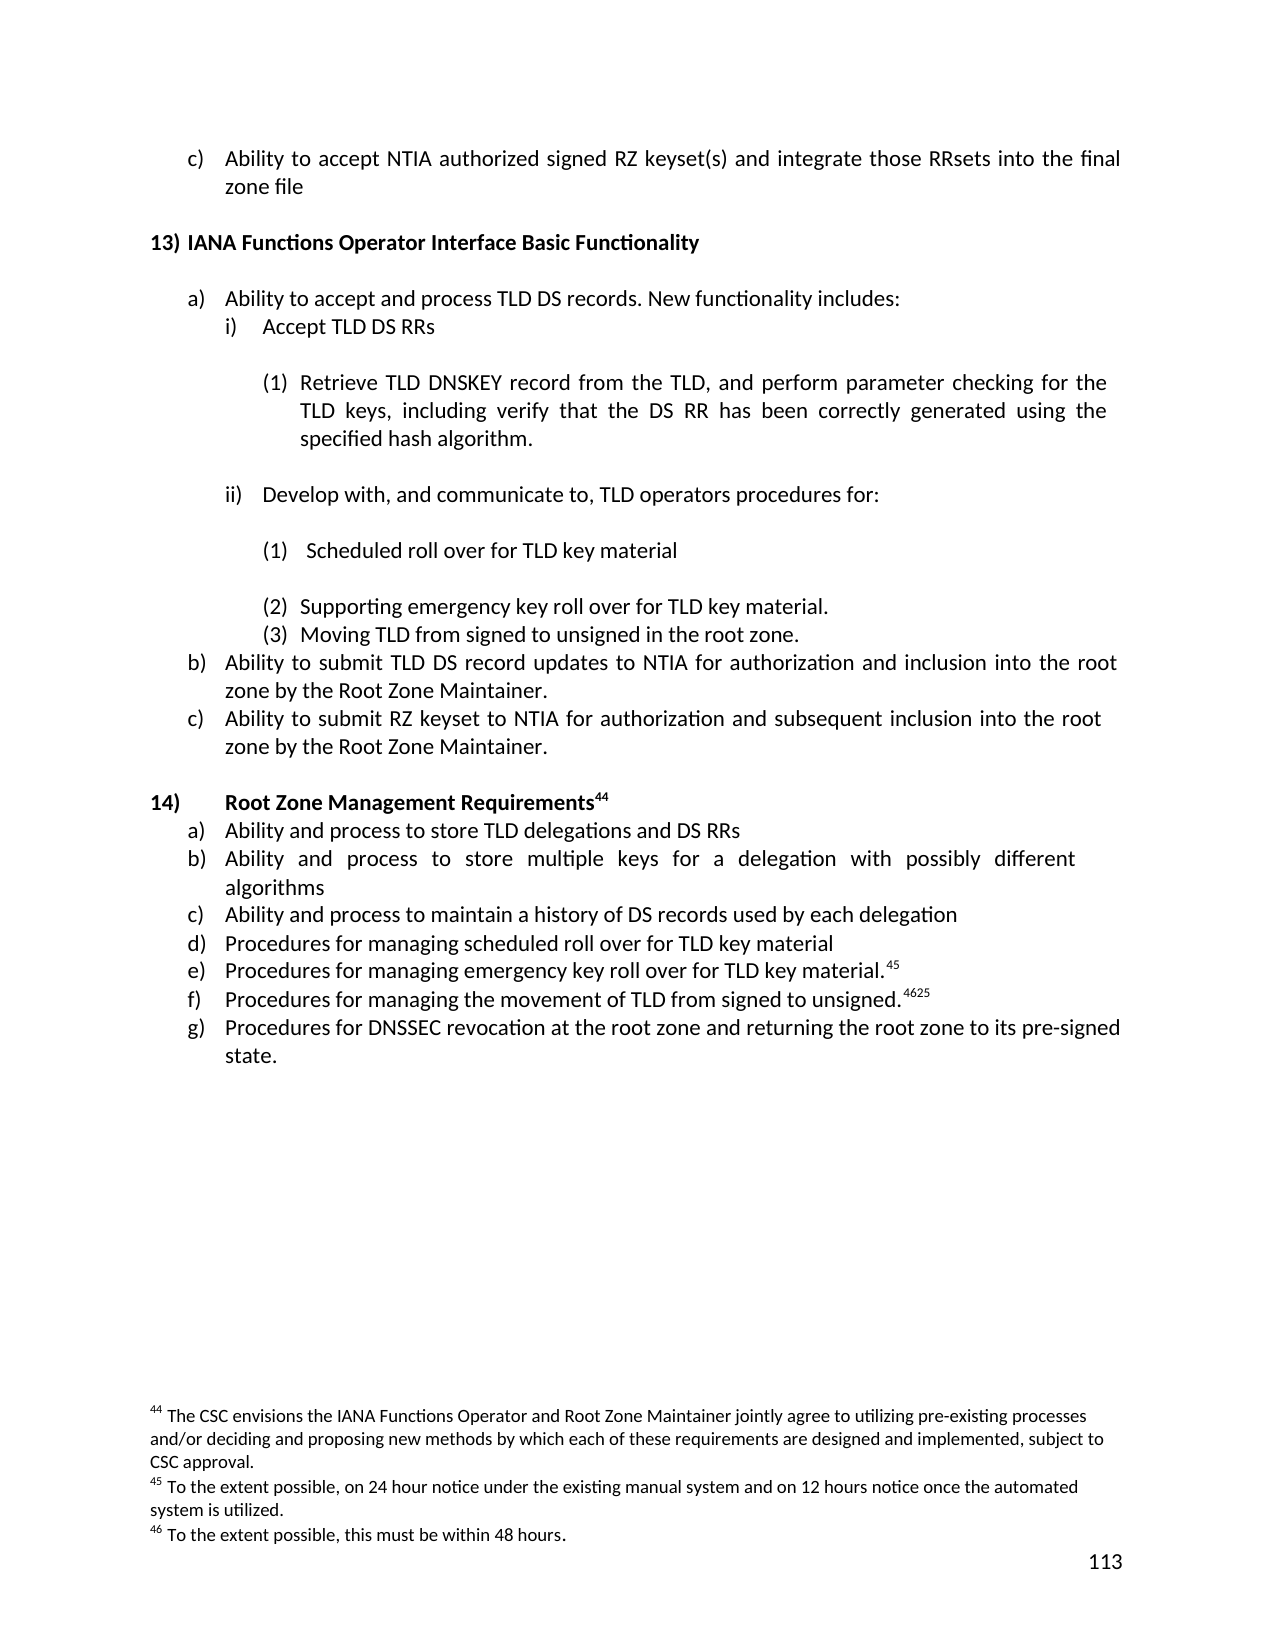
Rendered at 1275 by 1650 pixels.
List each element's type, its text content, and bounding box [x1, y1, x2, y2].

list Supporting emergency key roll over for TLD key material. [262, 592, 1123, 620]
list Develop with, and communicate to, TLD operators procedures for: [225, 480, 1123, 508]
list Ability to accept NTIA authorized signed RZ keyset(s) and integrate those RRsets into the final zone file [187, 144, 1123, 200]
list Ability and process to store multiple keys for a delegation with possibly different algorithms [187, 844, 1077, 901]
list Ability and process to maintain a history of DS records used by each delegation [187, 901, 1123, 929]
list Scheduled roll over for TLD key material [262, 536, 1123, 564]
list Ability to submit RZ keyset to NTIA for authorization and subsequent inclusion into the root zone by the Root Zone Maintainer. [187, 704, 1104, 761]
list Retrieve TLD DNSKEY record from the TLD, and perform parameter checking for the TLD keys, including verify that the DS RR has been correctly generated using the specified hash algorithm. [262, 368, 1108, 452]
list Procedures for managing the movement of TLD from signed to unsigned.25 [187, 985, 1123, 1013]
list Procedures for managing emergency key roll over for TLD key material. [187, 957, 1123, 985]
list Accept TLD DS RRs [225, 312, 1123, 340]
list Procedures for DNSSEC revocation at the root zone and returning the root zone to its pre-signed state. [187, 1013, 1123, 1069]
list Ability to accept and process TLD DS records. New functionality includes: [187, 284, 1123, 312]
list IANA Functions Operator Interface Basic Functionality [150, 228, 1123, 256]
list Ability and process to store TLD delegations and DS RRs [187, 817, 1123, 844]
list Root Zone Management Requirements [150, 788, 1123, 817]
list Moving TLD from signed to unsigned in the root zone. [262, 620, 1123, 648]
list Ability to submit TLD DS record updates to NTIA for authorization and inclusion into the root zone by the Root Zone Maintainer. [187, 648, 1119, 704]
list Procedures for managing scheduled roll over for TLD key material [187, 929, 1123, 957]
